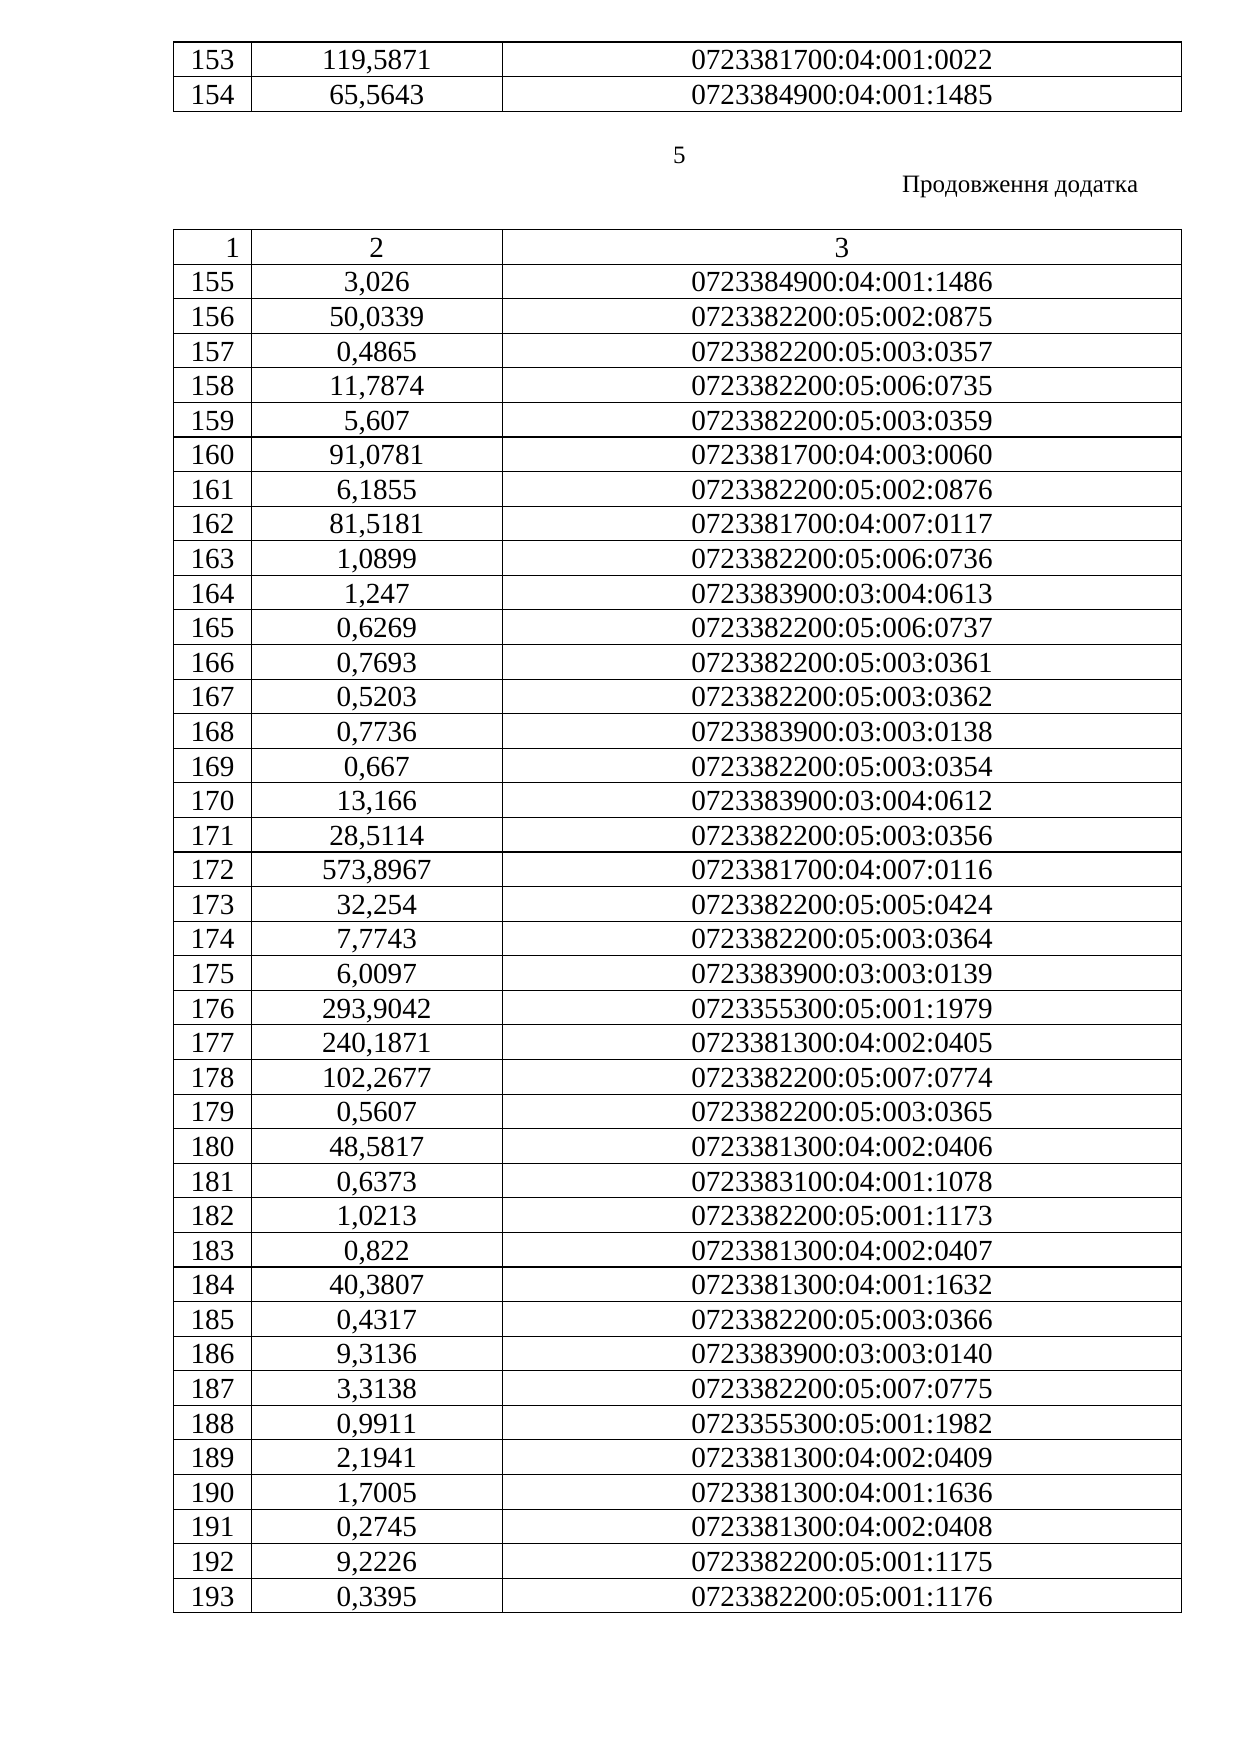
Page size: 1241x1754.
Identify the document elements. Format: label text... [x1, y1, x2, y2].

table_cell 40,3807 [252, 1268, 502, 1301]
table_cell 0723382200:05:002:0876 [503, 472, 1181, 506]
table_cell 0723382200:05:002:0875 [503, 299, 1181, 333]
table_cell 0723384900:04:001:1485 [503, 77, 1181, 111]
table_cell 48,5817 [252, 1129, 502, 1163]
table_cell 0,7693 [252, 645, 502, 678]
table_cell 65,5643 [252, 77, 502, 111]
table_cell 0,6373 [252, 1164, 502, 1197]
table_cell 153 [174, 43, 251, 76]
table_cell 188 [174, 1406, 251, 1439]
table_cell 9,2226 [252, 1544, 502, 1578]
table_cell 164 [174, 576, 251, 609]
table_cell 154 [174, 77, 251, 111]
table_cell 0723382200:05:003:0359 [503, 403, 1181, 436]
table_cell 165 [174, 610, 251, 644]
table_cell 0723383900:03:004:0613 [503, 576, 1181, 609]
table_cell 3,3138 [252, 1371, 502, 1405]
table_cell 156 [174, 299, 251, 333]
text 5 [177, 140, 1181, 169]
table_cell 0723382200:05:003:0357 [503, 334, 1181, 367]
table_header 3 [503, 230, 1181, 263]
table_cell 28,5114 [252, 818, 502, 851]
table_cell 9,3136 [252, 1337, 502, 1370]
table_cell 0723382200:05:003:0356 [503, 818, 1181, 851]
table_cell 0723381700:04:007:0117 [503, 507, 1181, 540]
table_cell 1,0213 [252, 1198, 502, 1232]
table_cell 0723381300:04:002:0406 [503, 1129, 1181, 1163]
table_cell 180 [174, 1129, 251, 1163]
table_cell 185 [174, 1302, 251, 1336]
table_cell 184 [174, 1268, 251, 1301]
table_cell 178 [174, 1060, 251, 1093]
table_cell 91,0781 [252, 438, 502, 471]
table_cell 161 [174, 472, 251, 506]
table_cell 186 [174, 1337, 251, 1370]
table_cell 0723382200:05:005:0424 [503, 887, 1181, 921]
table_cell 0723382200:05:003:0366 [503, 1302, 1181, 1336]
table_cell 177 [174, 1025, 251, 1059]
table_cell 119,5871 [252, 43, 502, 76]
table_cell 293,9042 [252, 991, 502, 1024]
table_cell 159 [174, 403, 251, 436]
table_cell 162 [174, 507, 251, 540]
table_cell 0723383900:03:003:0140 [503, 1337, 1181, 1370]
table_cell 0,822 [252, 1233, 502, 1266]
table_cell 0723355300:05:001:1982 [503, 1406, 1181, 1439]
table_cell 176 [174, 991, 251, 1024]
table_cell 170 [174, 783, 251, 817]
table_cell 0723382200:05:003:0361 [503, 645, 1181, 678]
table_cell 0723382200:05:006:0737 [503, 610, 1181, 644]
table_cell 173 [174, 887, 251, 921]
table_cell 172 [174, 853, 251, 886]
table_cell 174 [174, 922, 251, 955]
table_cell 155 [174, 265, 251, 298]
table_cell 190 [174, 1475, 251, 1508]
table_cell 1,247 [252, 576, 502, 609]
table_cell 0723382200:05:001:1176 [503, 1579, 1181, 1612]
table_cell 0723381700:04:001:0022 [503, 43, 1181, 76]
table_cell 167 [174, 680, 251, 713]
table_cell 0723382200:05:006:0735 [503, 368, 1181, 402]
table_cell 193 [174, 1579, 251, 1612]
table_cell 0723383900:03:003:0139 [503, 956, 1181, 990]
table_cell 189 [174, 1440, 251, 1474]
table_cell 175 [174, 956, 251, 990]
table_cell 0,667 [252, 749, 502, 782]
table_cell 0723381300:04:001:1636 [503, 1475, 1181, 1508]
table_cell 0,6269 [252, 610, 502, 644]
table_cell 191 [174, 1510, 251, 1543]
table_cell 240,1871 [252, 1025, 502, 1059]
table_cell 0,9911 [252, 1406, 502, 1439]
table_cell 187 [174, 1371, 251, 1405]
table_cell 0723381300:04:002:0409 [503, 1440, 1181, 1474]
table_cell 6,0097 [252, 956, 502, 990]
table_cell 102,2677 [252, 1060, 502, 1093]
table_cell 0,4317 [252, 1302, 502, 1336]
table_cell 0,3395 [252, 1579, 502, 1612]
table_header 2 [252, 230, 502, 263]
table_cell 1,7005 [252, 1475, 502, 1508]
table_cell 182 [174, 1198, 251, 1232]
table_cell 179 [174, 1095, 251, 1128]
table_cell 181 [174, 1164, 251, 1197]
table_cell 0,5203 [252, 680, 502, 713]
table_cell 0723381300:04:002:0405 [503, 1025, 1181, 1059]
table_cell 1,0899 [252, 541, 502, 575]
table_cell 7,7743 [252, 922, 502, 955]
table_cell 160 [174, 438, 251, 471]
table_cell 6,1855 [252, 472, 502, 506]
table_cell 0,5607 [252, 1095, 502, 1128]
table_cell 0723382200:05:007:0775 [503, 1371, 1181, 1405]
table_cell 0723355300:05:001:1979 [503, 991, 1181, 1024]
table_cell 166 [174, 645, 251, 678]
table_cell 192 [174, 1544, 251, 1578]
table_cell 32,254 [252, 887, 502, 921]
table_cell 158 [174, 368, 251, 402]
table_cell 0723382200:05:001:1173 [503, 1198, 1181, 1232]
table_cell 0723382200:05:001:1175 [503, 1544, 1181, 1578]
table_cell 0723382200:05:003:0365 [503, 1095, 1181, 1128]
table_cell 0723384900:04:001:1486 [503, 265, 1181, 298]
table_cell 0723381300:04:002:0408 [503, 1510, 1181, 1543]
table_cell 13,166 [252, 783, 502, 817]
table_cell 3,026 [252, 265, 502, 298]
table_cell 0723383100:04:001:1078 [503, 1164, 1181, 1197]
table_cell 157 [174, 334, 251, 367]
table_cell 0723381300:04:002:0407 [503, 1233, 1181, 1266]
table_cell 5,607 [252, 403, 502, 436]
table_cell 2,1941 [252, 1440, 502, 1474]
table_cell 171 [174, 818, 251, 851]
table_cell 168 [174, 714, 251, 748]
table_cell 0,2745 [252, 1510, 502, 1543]
table_cell 0723381300:04:001:1632 [503, 1268, 1181, 1301]
table_cell 163 [174, 541, 251, 575]
table_cell 0723382200:05:007:0774 [503, 1060, 1181, 1093]
table_cell 0723382200:05:003:0364 [503, 922, 1181, 955]
table_cell 0,7736 [252, 714, 502, 748]
table_cell 0723382200:05:003:0362 [503, 680, 1181, 713]
table_cell 0723382200:05:003:0354 [503, 749, 1181, 782]
table_cell 0723383900:03:004:0612 [503, 783, 1181, 817]
table_cell 0723381700:04:003:0060 [503, 438, 1181, 471]
text Продовження додатка [177, 169, 1181, 198]
table_cell 183 [174, 1233, 251, 1266]
table_cell 81,5181 [252, 507, 502, 540]
table_cell 573,8967 [252, 853, 502, 886]
table_cell 11,7874 [252, 368, 502, 402]
table_cell 0,4865 [252, 334, 502, 367]
table_cell 169 [174, 749, 251, 782]
table_cell 50,0339 [252, 299, 502, 333]
table_cell 0723383900:03:003:0138 [503, 714, 1181, 748]
table_header 1 [174, 230, 251, 263]
table_cell 0723381700:04:007:0116 [503, 853, 1181, 886]
table_cell 0723382200:05:006:0736 [503, 541, 1181, 575]
